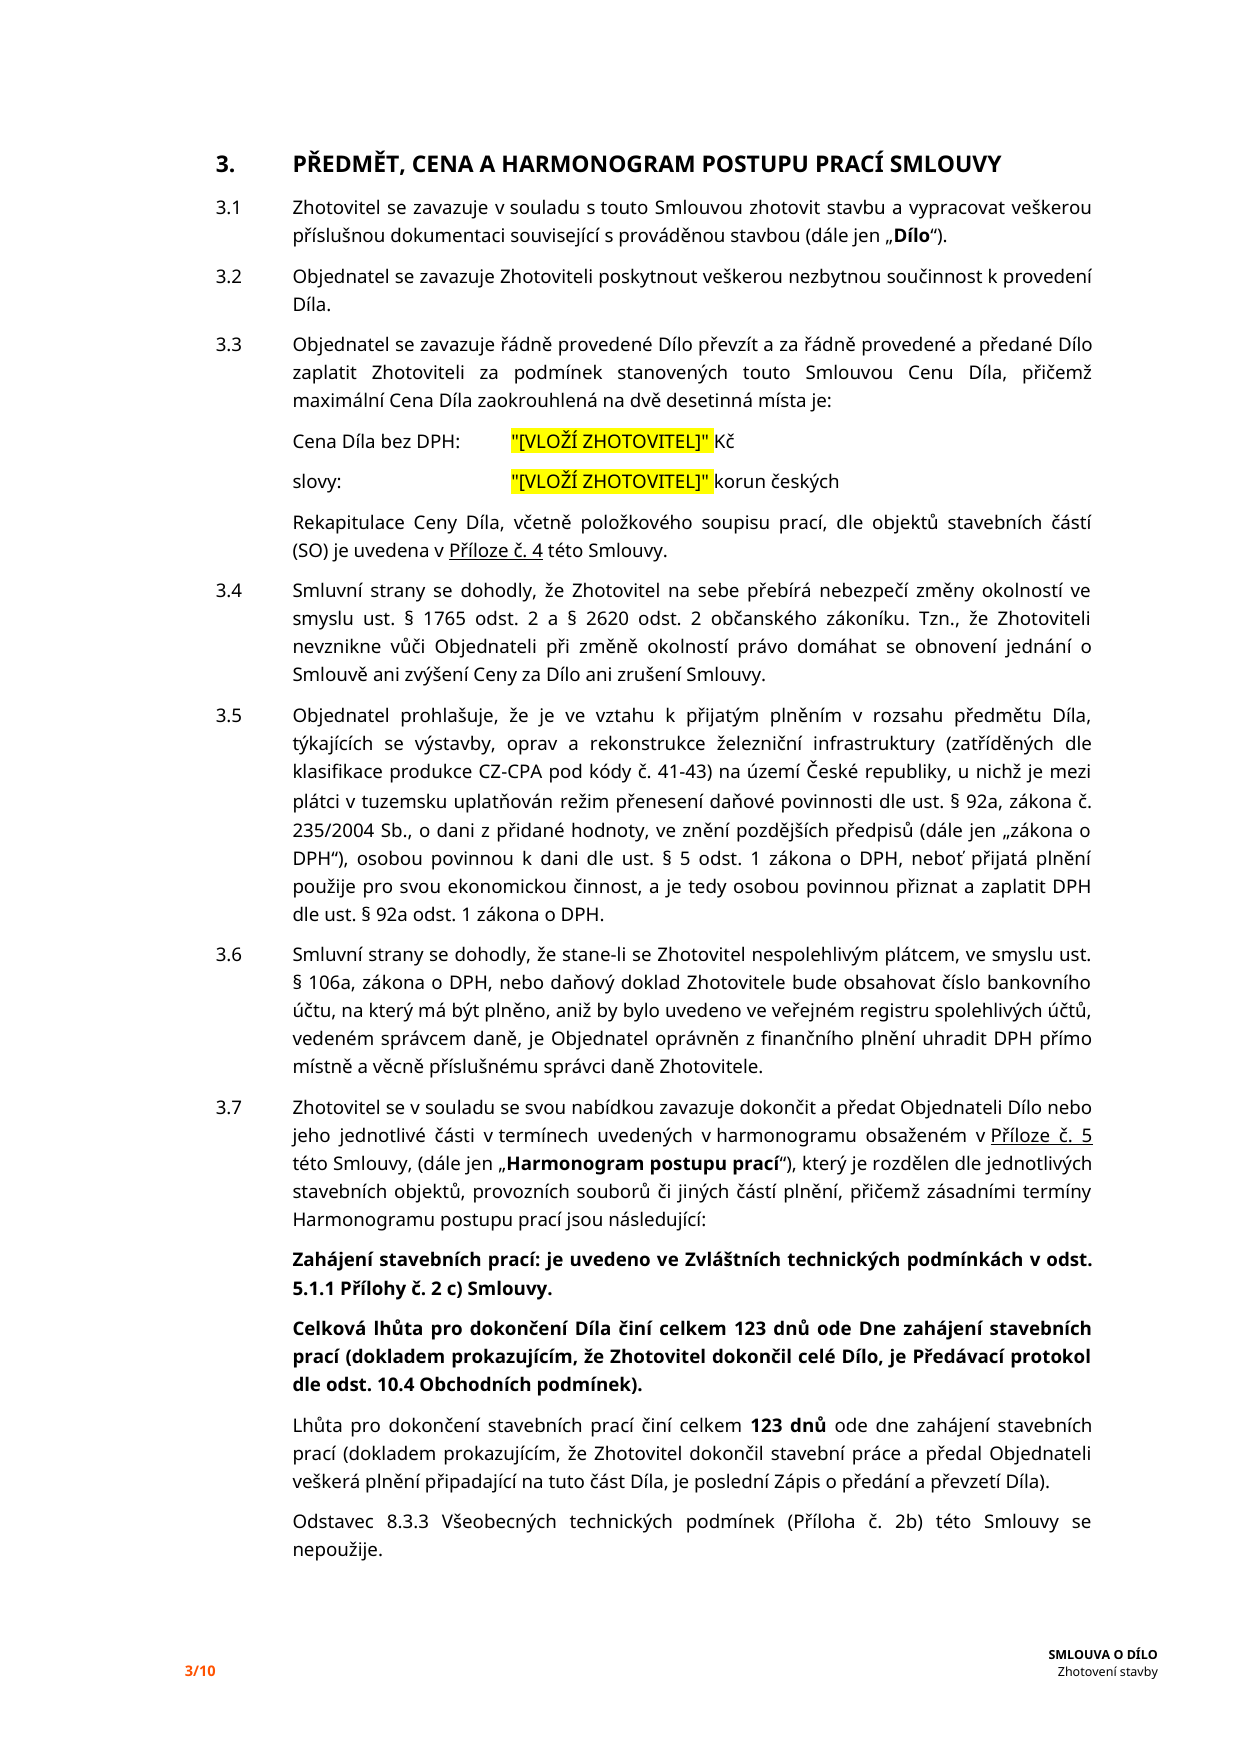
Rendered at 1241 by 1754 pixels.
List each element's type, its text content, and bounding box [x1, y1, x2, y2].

text Zhotovitel se zavazuje v souladu s touto Smlouvou zhotovit stavbu a vypracovat veškerou příslušnou dokumentaci související s prováděnou stavbou (dále jen „Dílo“). [216, 194, 1093, 248]
text Celková lhůta pro dokončení Díla činí celkem 123 dnů ode Dne zahájení stavebních prací (dokladem prokazujícím, že Zhotovitel dokončil celé Dílo, je Předávací protokol dle odst. 10.4 Obchodních podmínek). [292, 1315, 1093, 1397]
text Cena Díla bez DPH: Kč [292, 428, 511, 453]
text Objednatel prohlašuje, že je ve vztahu k přijatým plněním v rozsahu předmětu Díla, týkajících se výstavby, oprav a rekonstrukce železniční infrastruktury (zatříděných dle klasifikace produkce CZ-CPA pod kódy č. 41-43) na území České republiky, u nichž je mezi plátci v tuzemsku uplatňován režim přenesení daňové povinnosti dle ust. § 92a, zákona č. 235/2004 Sb., o dani z přidané hodnoty, ve znění pozdějších předpisů (dále jen „zákona o DPH“), osobou povinnou k dani dle ust. § 5 odst. 1 zákona o DPH, neboť přijatá plnění použije pro svou ekonomickou činnost, a je tedy osobou povinnou přiznat a zaplatit DPH dle ust. § 92a odst. 1 zákona o DPH. [216, 702, 1093, 927]
text Smluvní strany se dohodly, že Zhotovitel na sebe přebírá nebezpečí změny okolností ve smyslu ust. § 1765 odst. 2 a § 2620 odst. 2 občanského zákoníku. Tzn., že Zhotoviteli nevznikne vůči Objednateli při změně okolností právo domáhat se obnovení jednání o Smlouvě ani zvýšení Ceny za Dílo ani zrušení Smlouvy. [216, 578, 1093, 687]
text slovy: korun českých [292, 468, 1093, 494]
text Odstavec 8.3.3 Všeobecných technických podmínek (Příloha č. 2b) této Smlouvy se nepoužije. [292, 1508, 1093, 1562]
text PŘEDMĚT, CENA A HARMONOGRAM POSTUPU PRACÍ SMLOUVY [216, 147, 1093, 179]
text Zhotovitel se v souladu se svou nabídkou zavazuje dokončit a předat Objednateli Dílo nebo jeho jednotlivé části v termínech uvedených v harmonogramu obsaženém v Příloze č. 5 této Smlouvy, (dále jen „Harmonogram postupu prací“), který je rozdělen dle jednotlivých stavebních objektů, provozních souborů či jiných částí plnění, přičemž zásadními termíny Harmonogramu postupu prací jsou následující: [216, 1094, 1093, 1232]
text Objednatel se zavazuje řádně provedené Dílo převzít a za řádně provedené a předané Dílo zaplatit Zhotoviteli za podmínek stanovených touto Smlouvou Cenu Díla, přičemž maximální Cena Díla zaokrouhlená na dvě desetinná místa je: [216, 331, 1093, 413]
text Rekapitulace Ceny Díla, včetně položkového soupisu prací, dle objektů stavebních částí (SO) je uvedena v Příloze č. 4 této Smlouvy. [292, 509, 1093, 563]
text Objednatel se zavazuje Zhotoviteli poskytnout veškerou nezbytnou součinnost k provedení Díla. [216, 263, 1093, 316]
text Cena Díla bez DPH: Kč [714, 428, 1093, 453]
text Zahájení stavebních prací: je uvedeno ve Zvláštních technických podmínkách v odst. 5.1.1 Přílohy č. 2 c) Smlouvy. [292, 1247, 1093, 1300]
text Smluvní strany se dohodly, že stane-li se Zhotovitel nespolehlivým plátcem, ve smyslu ust. § 106a, zákona o DPH, nebo daňový doklad Zhotovitele bude obsahovat číslo bankovního účtu, na který má být plněno, aniž by bylo uvedeno ve veřejném registru spolehlivých účtů, vedeném správcem daně, je Objednatel oprávněn z finančního plnění uhradit DPH přímo místně a věcně příslušnému správci daně Zhotovitele. [216, 942, 1093, 1079]
text Lhůta pro dokončení stavebních prací činí celkem 123 dnů ode dne zahájení stavebních prací (dokladem prokazujícím, že Zhotovitel dokončil stavební práce a předal Objednateli veškerá plnění připadající na tuto část Díla, je poslední Zápis o předání a převzetí Díla). [292, 1412, 1093, 1493]
